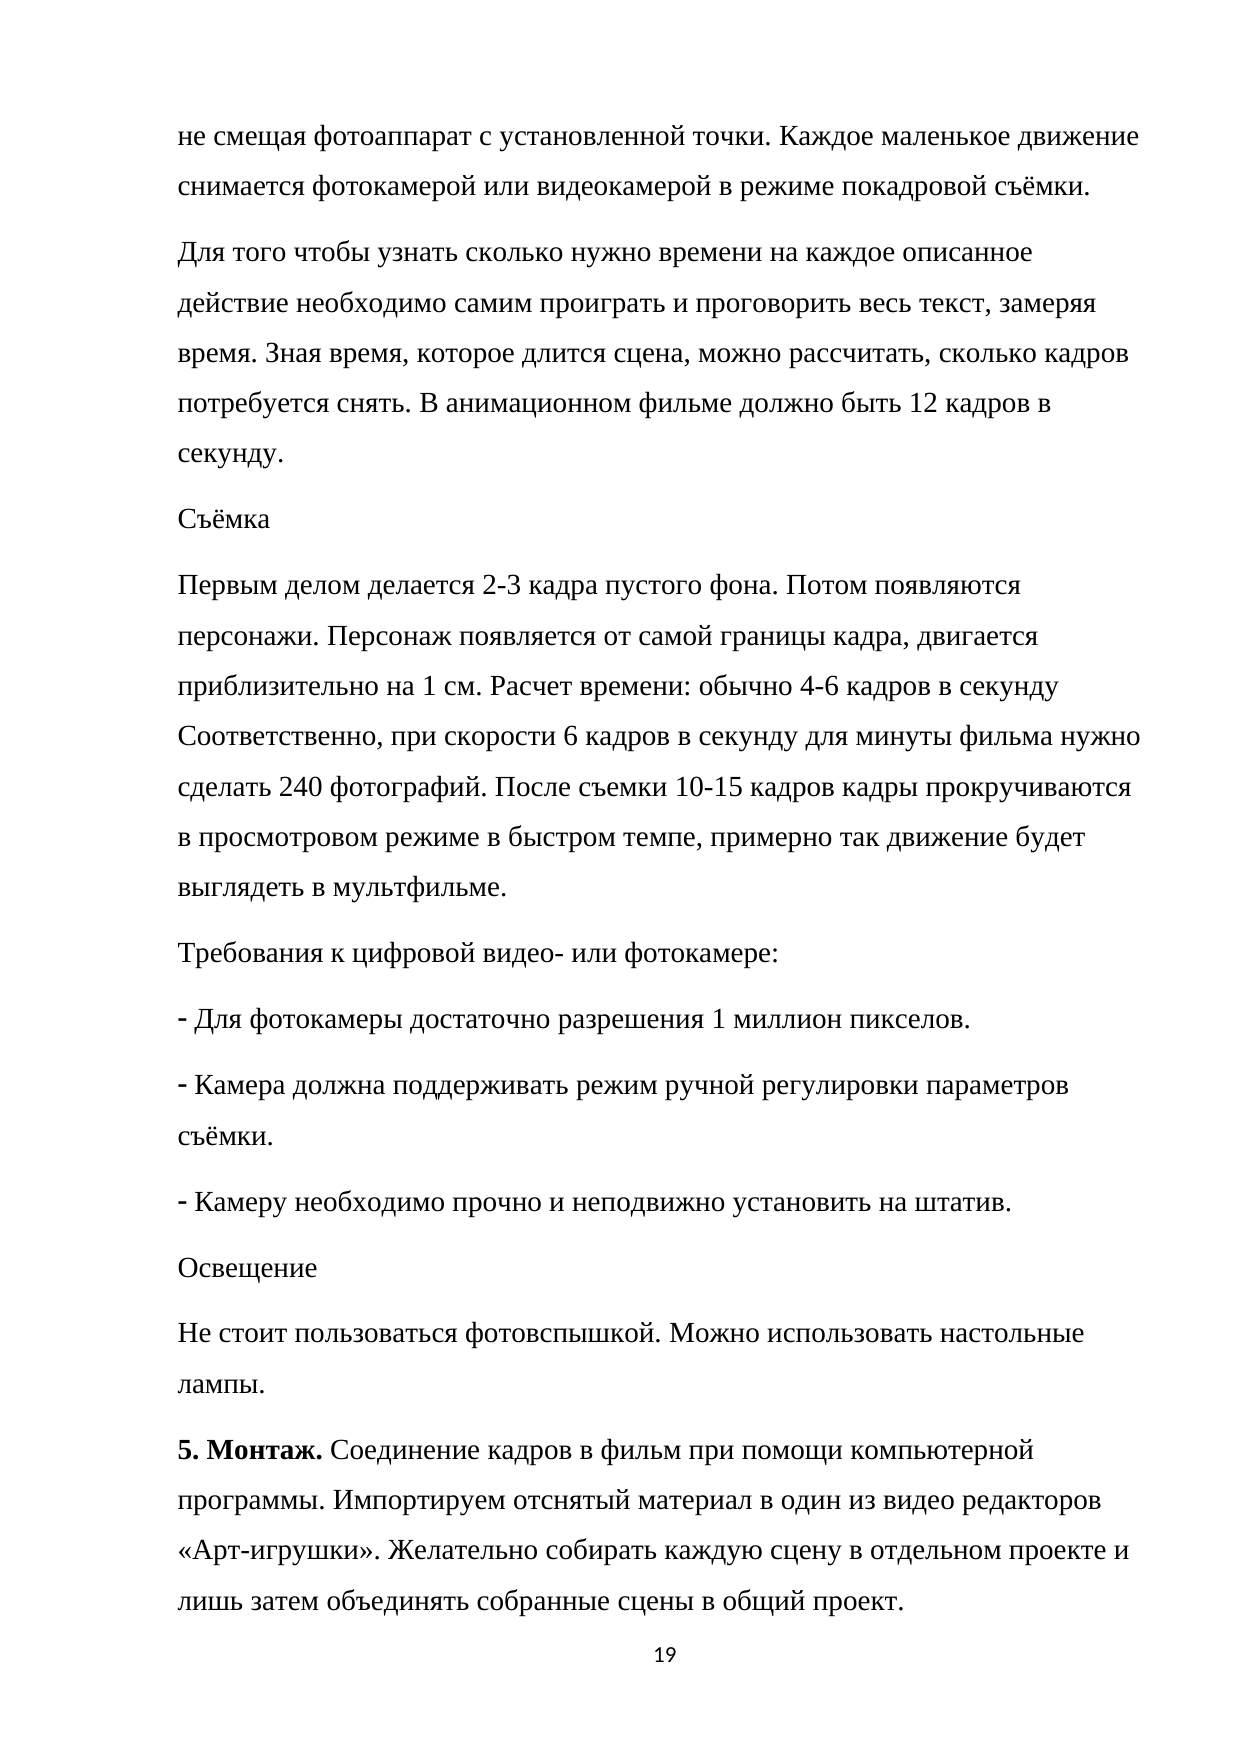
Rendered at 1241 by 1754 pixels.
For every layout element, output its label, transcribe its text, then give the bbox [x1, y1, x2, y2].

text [177, 118, 1152, 202]
text Для того чтобы узнать сколько нужно времени на каждое описанное действие необходимо самим проиграть и проговорить весь текст, замеряя время. Зная время, которое длится сцена, можно рассчитать, сколько кадров потребуется снять. В анимационном фильме должно быть 12 кадров в секунду. [177, 234, 1152, 469]
text Освещение [177, 1250, 1152, 1283]
text Съёмка [177, 502, 1152, 535]
text Для фотокамеры достаточно разрешения 1 миллион пикселов. [177, 1001, 1152, 1035]
text Первым делом делается 2-3 кадра пустого фона. Потом появляются персонажи. Персонаж появляется от самой границы кадра, двигается приблизительно на 1 см. Расчет времени: обычно 4-6 кадров в секунду Соответственно, при скорости 6 кадров в секунду для минуты фильма нужно сделать 240 фотографий. После съемки 10-15 кадров кадры прокручиваются в просмотровом режиме в быстром темпе, примерно так движение будет выглядеть в мультфильме. [177, 567, 1152, 903]
text 5. Монтаж. Соединение кадров в фильм при помощи компьютерной программы. Импортируем отснятый материал в один из видео редакторов «Арт-игрушки». Желательно собирать каждую сцену в отдельном проекте и лишь затем объединять собранные сцены в общий проект. [177, 1432, 1152, 1616]
text Камеру необходимо прочно и неподвижно установить на штатив. [177, 1184, 1152, 1217]
text Требования к цифровой видео- или фотокамере: [177, 935, 1152, 969]
text Не стоит пользоваться фотовспышкой. Можно использовать настольные лампы. [177, 1316, 1152, 1399]
text Камера должна поддерживать режим ручной регулировки параметров съёмки. [177, 1067, 1152, 1151]
